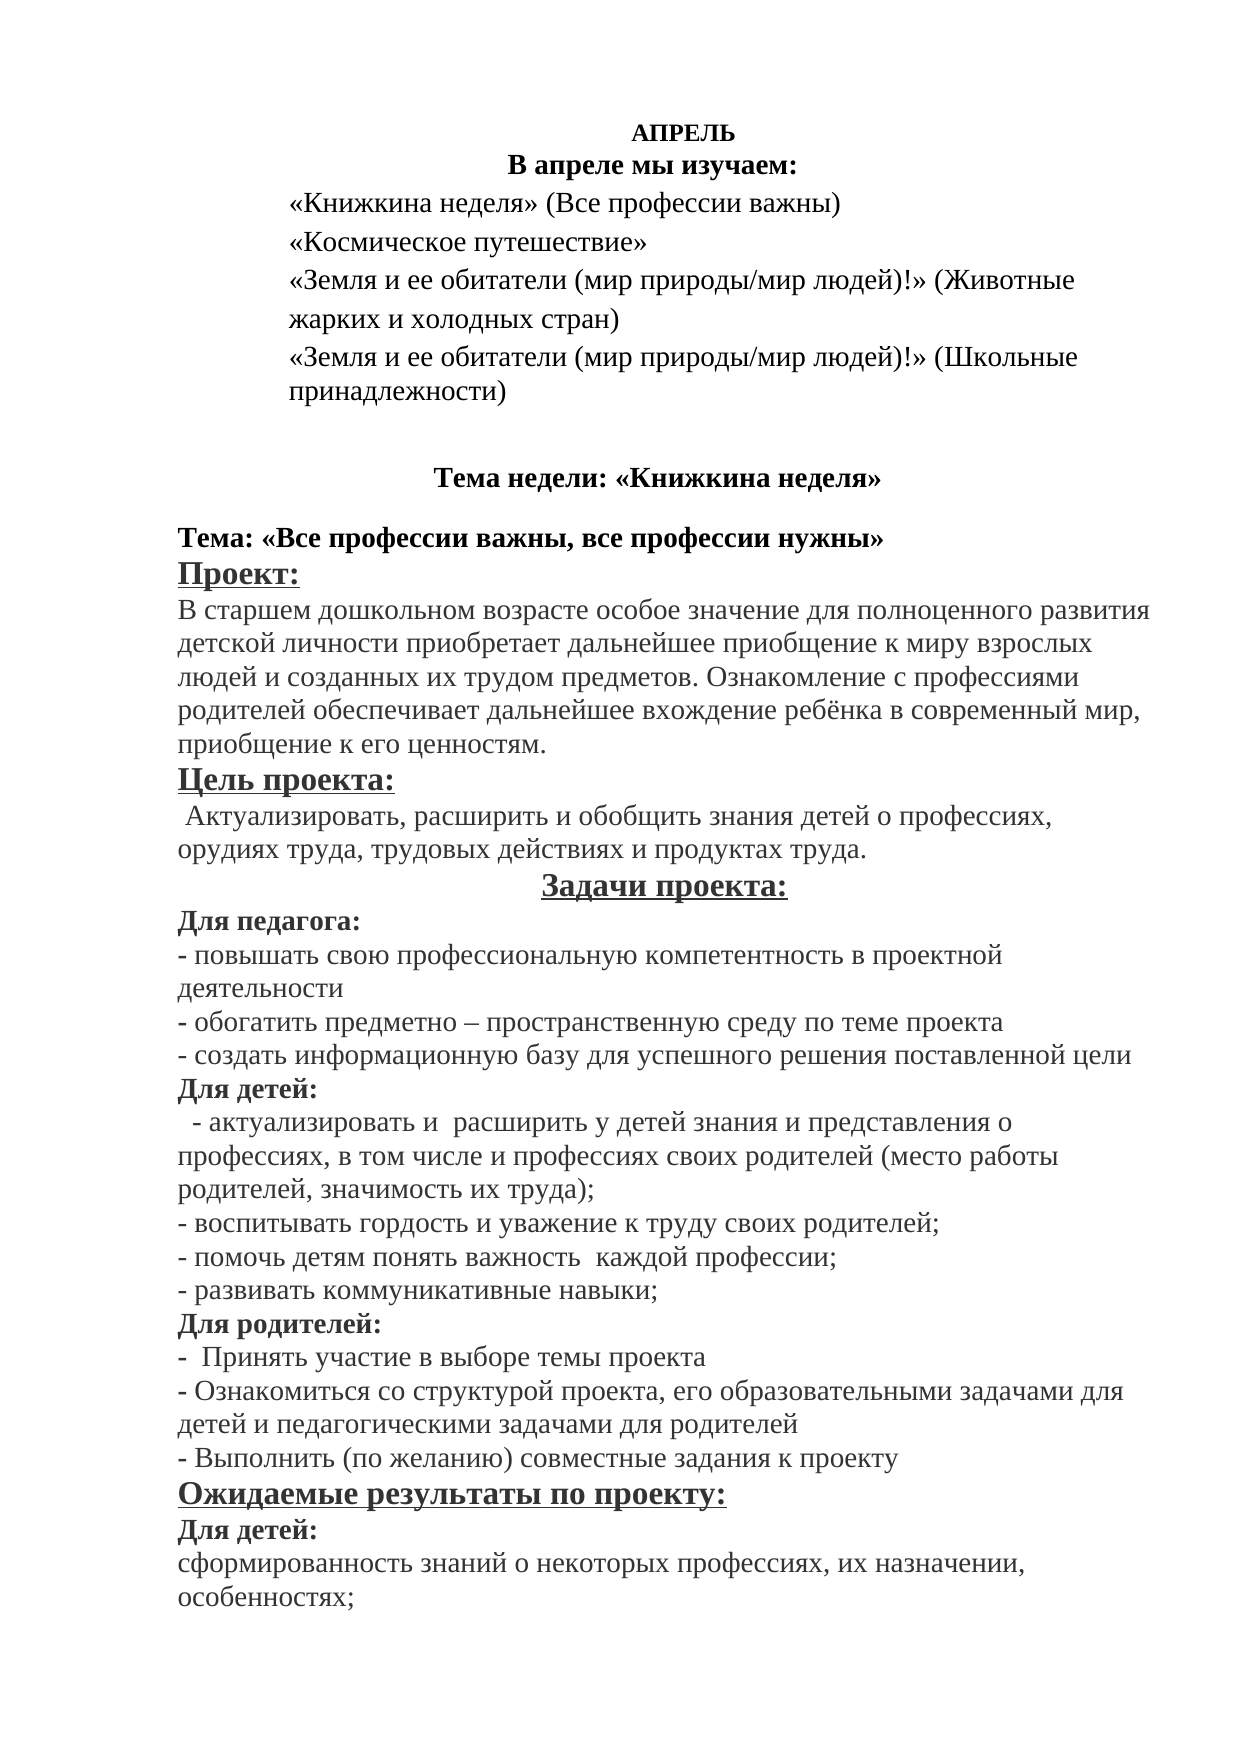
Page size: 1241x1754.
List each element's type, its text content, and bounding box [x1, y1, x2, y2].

text - воспитывать гордость и уважение к труду своих родителей; [177, 1205, 1152, 1239]
text Тема: «Все профессии важны, все профессии нужны» Проект: [177, 520, 1152, 592]
text - повышать свою профессиональную компетентность в проектной деятельности [177, 937, 1152, 1004]
text сформированность знаний о некоторых профессиях, их назначении, особенностях; [177, 1545, 1152, 1612]
list «Земля и ее обитатели (мир природы/мир людей)!» (Животные жарких и холодных стран) [288, 262, 1152, 334]
text - помочь детям понять важность каждой профессии; [177, 1239, 1152, 1272]
text Для педагога: [177, 903, 1152, 937]
text Для детей: [177, 1512, 1152, 1545]
text - актуализировать и расширить у детей знания и представления о профессиях, в том числе и профессиях своих родителей (место работы родителей, значимость их труда); [177, 1104, 1152, 1205]
text - Принять участие в выборе темы проекта [177, 1339, 1152, 1373]
text В старшем дошкольном возрасте особое значение для полноценного развития детской личности приобретает дальнейшее приобщение к миру взрослых людей и созданных их трудом предметов. Ознакомление с профессиями родителей обеспечивает дальнейшее вхождение ребёнка в современный мир, приобщение к его ценностям. [177, 592, 1152, 759]
text - создать информационную базу для успешного решения поставленной цели [177, 1037, 1152, 1071]
text - Ознакомиться со структурой проекта, его образовательными задачами для детей и педагогическими задачами для родителей [177, 1373, 1152, 1440]
text Для родителей: [177, 1306, 1152, 1339]
text Для детей: [177, 1071, 1152, 1104]
list В апреле мы изучаем: [252, 147, 1152, 180]
text АПРЕЛЬ [215, 118, 1152, 147]
list «Космическое путешествие» [288, 224, 1152, 257]
text Ожидаемые результаты по проекту: [177, 1473, 1152, 1512]
text Тема недели: «Книжкина неделя» [251, 461, 1152, 494]
text Цель проекта: [177, 759, 1152, 798]
text Актуализировать, расширить и обобщить знания детей о профессиях, орудиях труда, трудовых действиях и продуктах труда. [177, 798, 1152, 865]
text - развивать коммуникативные навыки; [177, 1272, 1152, 1306]
list «Земля и ее обитатели (мир природы/мир людей)!» (Школьные принадлежности) [288, 339, 1152, 407]
list «Книжкина неделя» (Все профессии важны) [288, 185, 1152, 219]
text - Выполнить (по желанию) совместные задания к проекту [177, 1440, 1152, 1473]
text Задачи проекта: [177, 865, 1152, 903]
text - обогатить предметно – пространственную среду по теме проекта [177, 1004, 1152, 1037]
